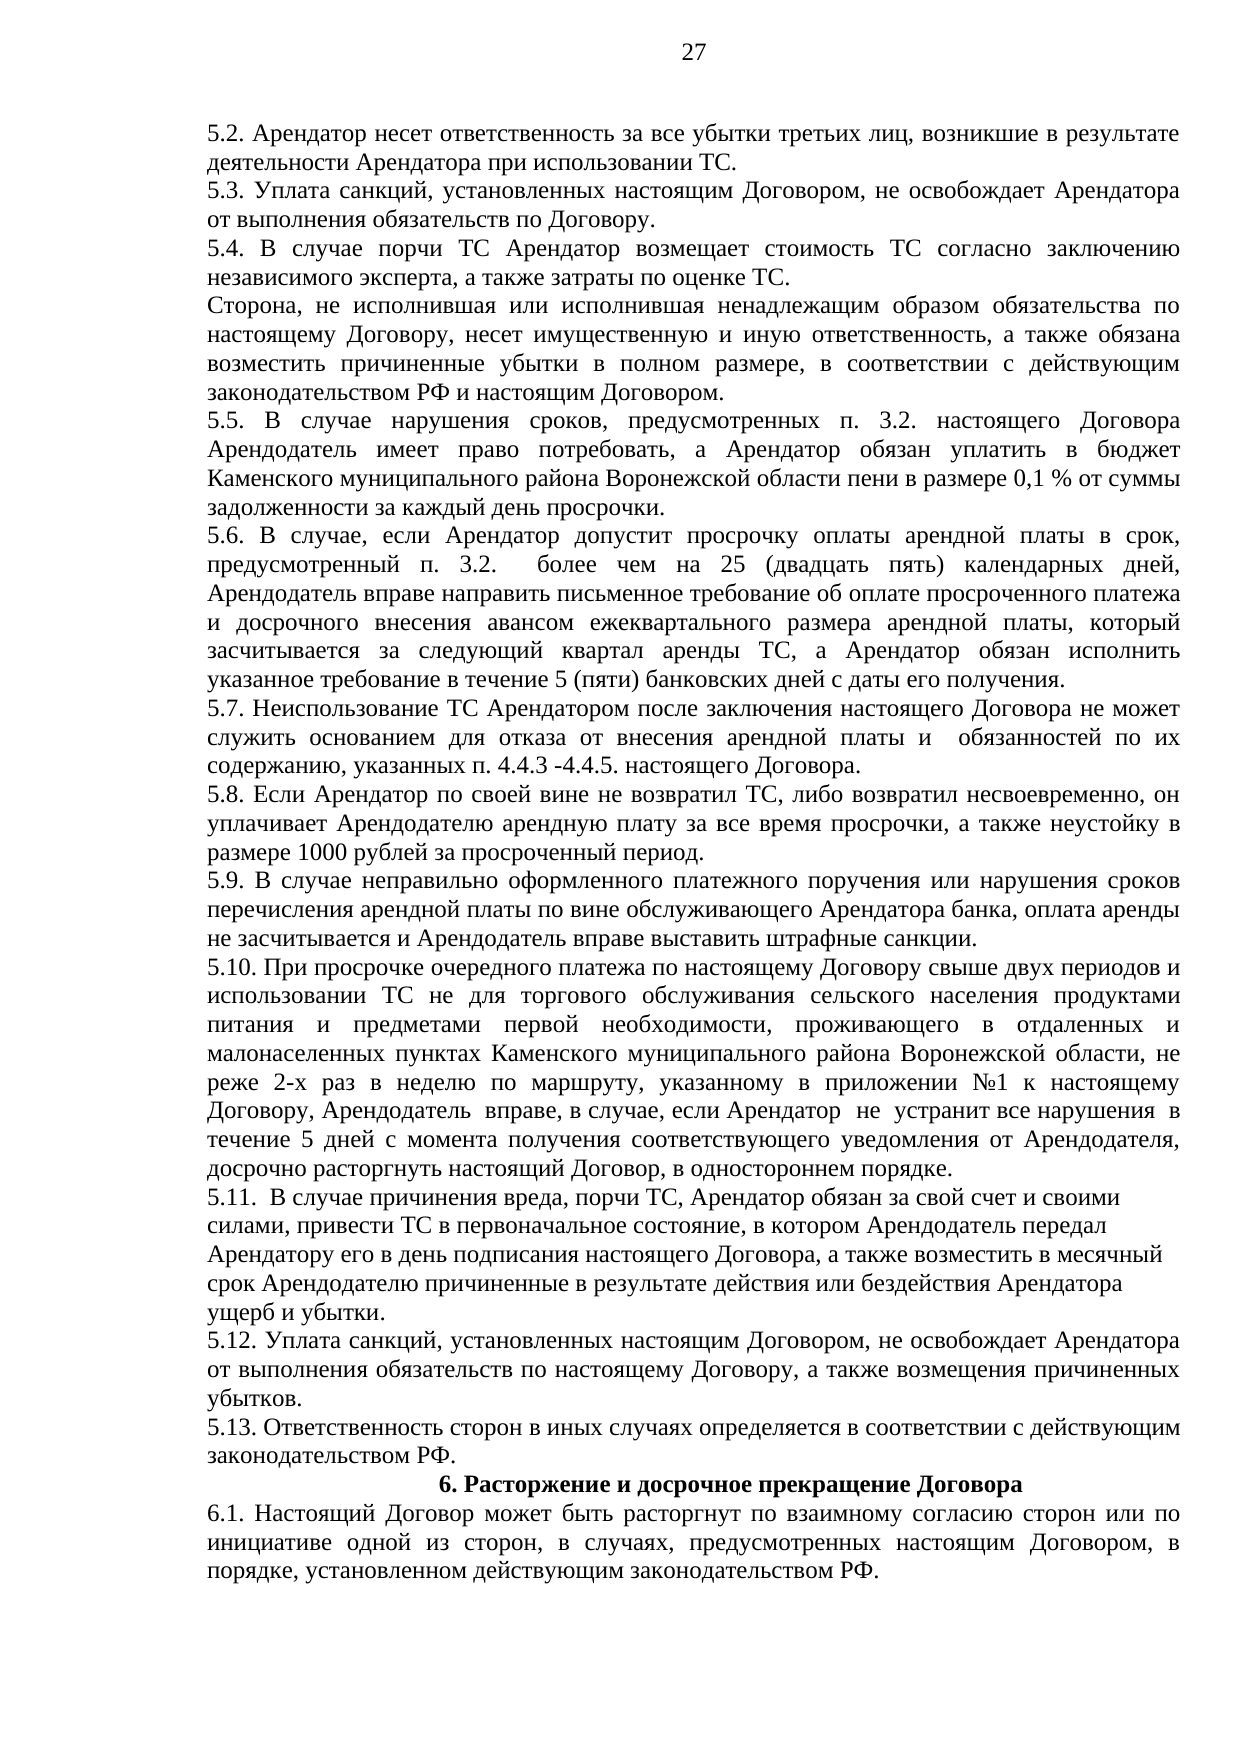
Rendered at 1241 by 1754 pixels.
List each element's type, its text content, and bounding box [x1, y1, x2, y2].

text 5.3. Уплата санкций, установленных настоящим Договором, не освобождает Арендатора от выполнения обязательств по Договору. [207, 176, 1181, 233]
text Сторона, не исполнившая или исполнившая ненадлежащим образом обязательства по настоящему Договору, несет имущественную и иную ответственность, а также обязана возместить причиненные убытки в полном размере, в соответствии с действующим законодательством РФ и настоящим Договором. [207, 291, 1181, 406]
text 5.5. В случае нарушения сроков, предусмотренных п. 3.2. настоящего Договора Арендодатель имеет право потребовать, а Арендатор обязан уплатить в бюджет Каменского муниципального района Воронежской области пени в размере 0,1 % от суммы задолженности за каждый день просрочки. [207, 406, 1181, 521]
text 5.6. В случае, если Арендатор допустит просрочку оплаты арендной платы в срок, предусмотренный п. 3.2. более чем на 25 (двадцать пять) календарных дней, Арендодатель вправе направить письменное требование об оплате просроченного платежа и досрочного внесения авансом ежеквартального размера арендной платы, который засчитывается за следующий квартал аренды ТС, а Арендатор обязан исполнить указанное требование в течение 5 (пяти) банковских дней с даты его получения. [207, 521, 1181, 693]
text 5.8. Если Арендатор по своей вине не возвратил ТС, либо возвратил несвоевременно, он уплачивает Арендодателю арендную плату за все время просрочки, а также неустойку в размере 1000 рублей за просроченный период. [207, 779, 1181, 866]
text 5.2. Арендатор несет ответственность за все убытки третьих лиц, возникшие в результате деятельности Арендатора при использовании ТС. [207, 118, 1181, 176]
text 6. Расторжение и досрочное прекращение Договора [207, 1469, 1181, 1498]
text 5.9. В случае неправильно оформленного платежного поручения или нарушения сроков перечисления арендной платы по вине обслуживающего Арендатора банка, оплата аренды не засчитывается и Арендодатель вправе выставить штрафные санкции. [207, 866, 1181, 952]
text 5.4. В случае порчи ТС Арендатор возмещает стоимость ТС согласно заключению независимого эксперта, а также затраты по оценке ТС. [207, 233, 1181, 291]
text 5.12. Уплата санкций, установленных настоящим Договором, не освобождает Арендатора от выполнения обязательств по настоящему Договору, а также возмещения причиненных убытков. [207, 1326, 1181, 1412]
text 6.1. Настоящий Договор может быть расторгнут по взаимному согласию сторон или по инициативе одной из сторон, в случаях, предусмотренных настоящим Договором, в порядке, установленном действующим законодательством РФ. [207, 1498, 1181, 1584]
text 5.7. Неиспользование ТС Арендатором после заключения настоящего Договора не может служить основанием для отказа от внесения арендной платы и обязанностей по их содержанию, указанных п. 4.4.3 -4.4.5. настоящего Договора. [207, 693, 1181, 779]
text 5.11. В случае причинения вреда, порчи ТС, Арендатор обязан за свой счет и своими силами, привести ТС в первоначальное состояние, в котором Арендодатель передал Арендатору его в день подписания настоящего Договора, а также возместить в месячный срок Арендодателю причиненные в результате действия или бездействия Арендатора ущерб и убытки. [207, 1182, 1181, 1326]
text 5.13. Ответственность сторон в иных случаях определяется в соответствии с действующим законодательством РФ. [207, 1412, 1181, 1469]
text 5.10. При просрочке очередного платежа по настоящему Договору свыше двух периодов и использовании ТС не для торгового обслуживания сельского населения продуктами питания и предметами первой необходимости, проживающего в отдаленных и малонаселенных пунктах Каменского муниципального района Воронежской области, не реже 2-х раз в неделю по маршруту, указанному в приложении №1 к настоящему Договору, Арендодатель вправе, в случае, если Арендатор не устранит все нарушения в течение 5 дней с момента получения соответствующего уведомления от Арендодателя, досрочно расторгнуть настоящий Договор, в одностороннем порядке. [207, 952, 1181, 1182]
